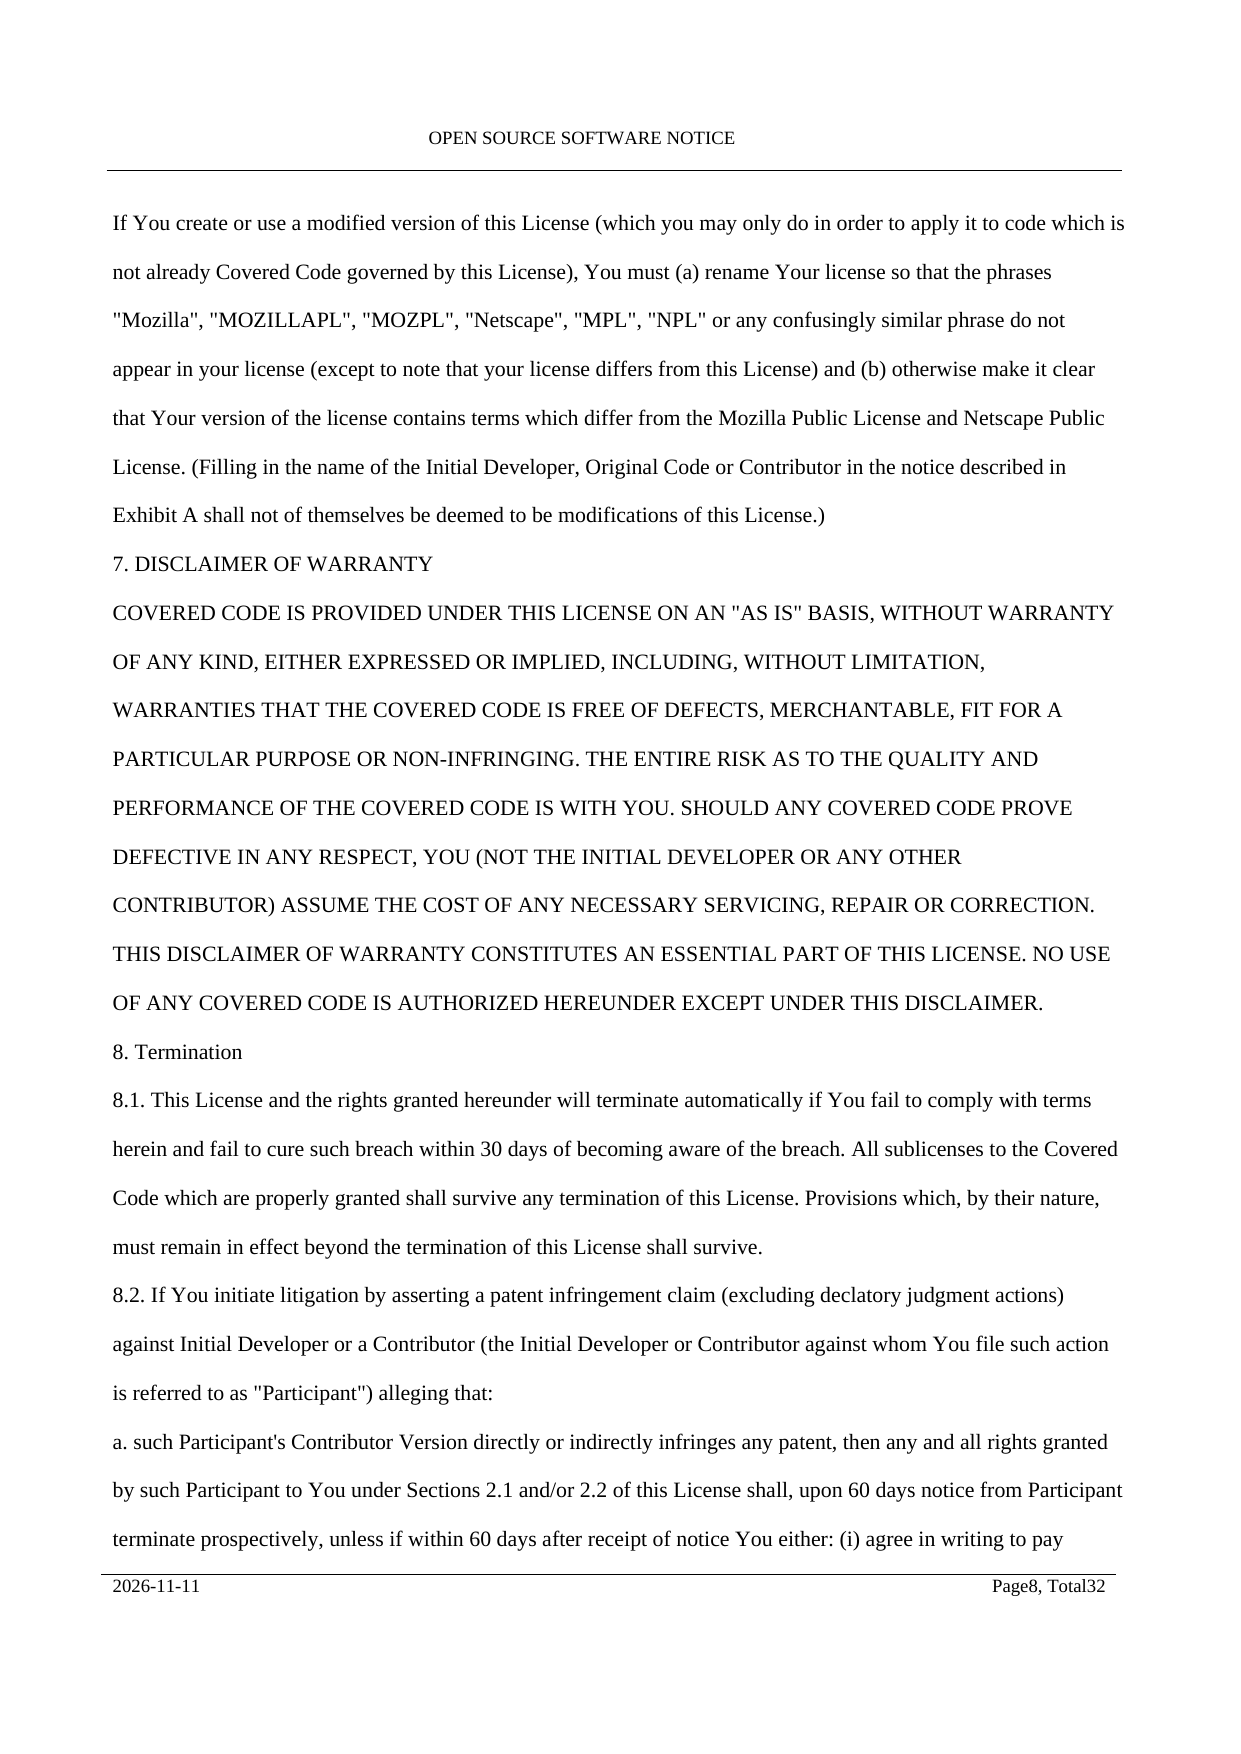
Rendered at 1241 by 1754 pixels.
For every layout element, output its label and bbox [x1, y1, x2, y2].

text [112, 206, 1128, 1555]
